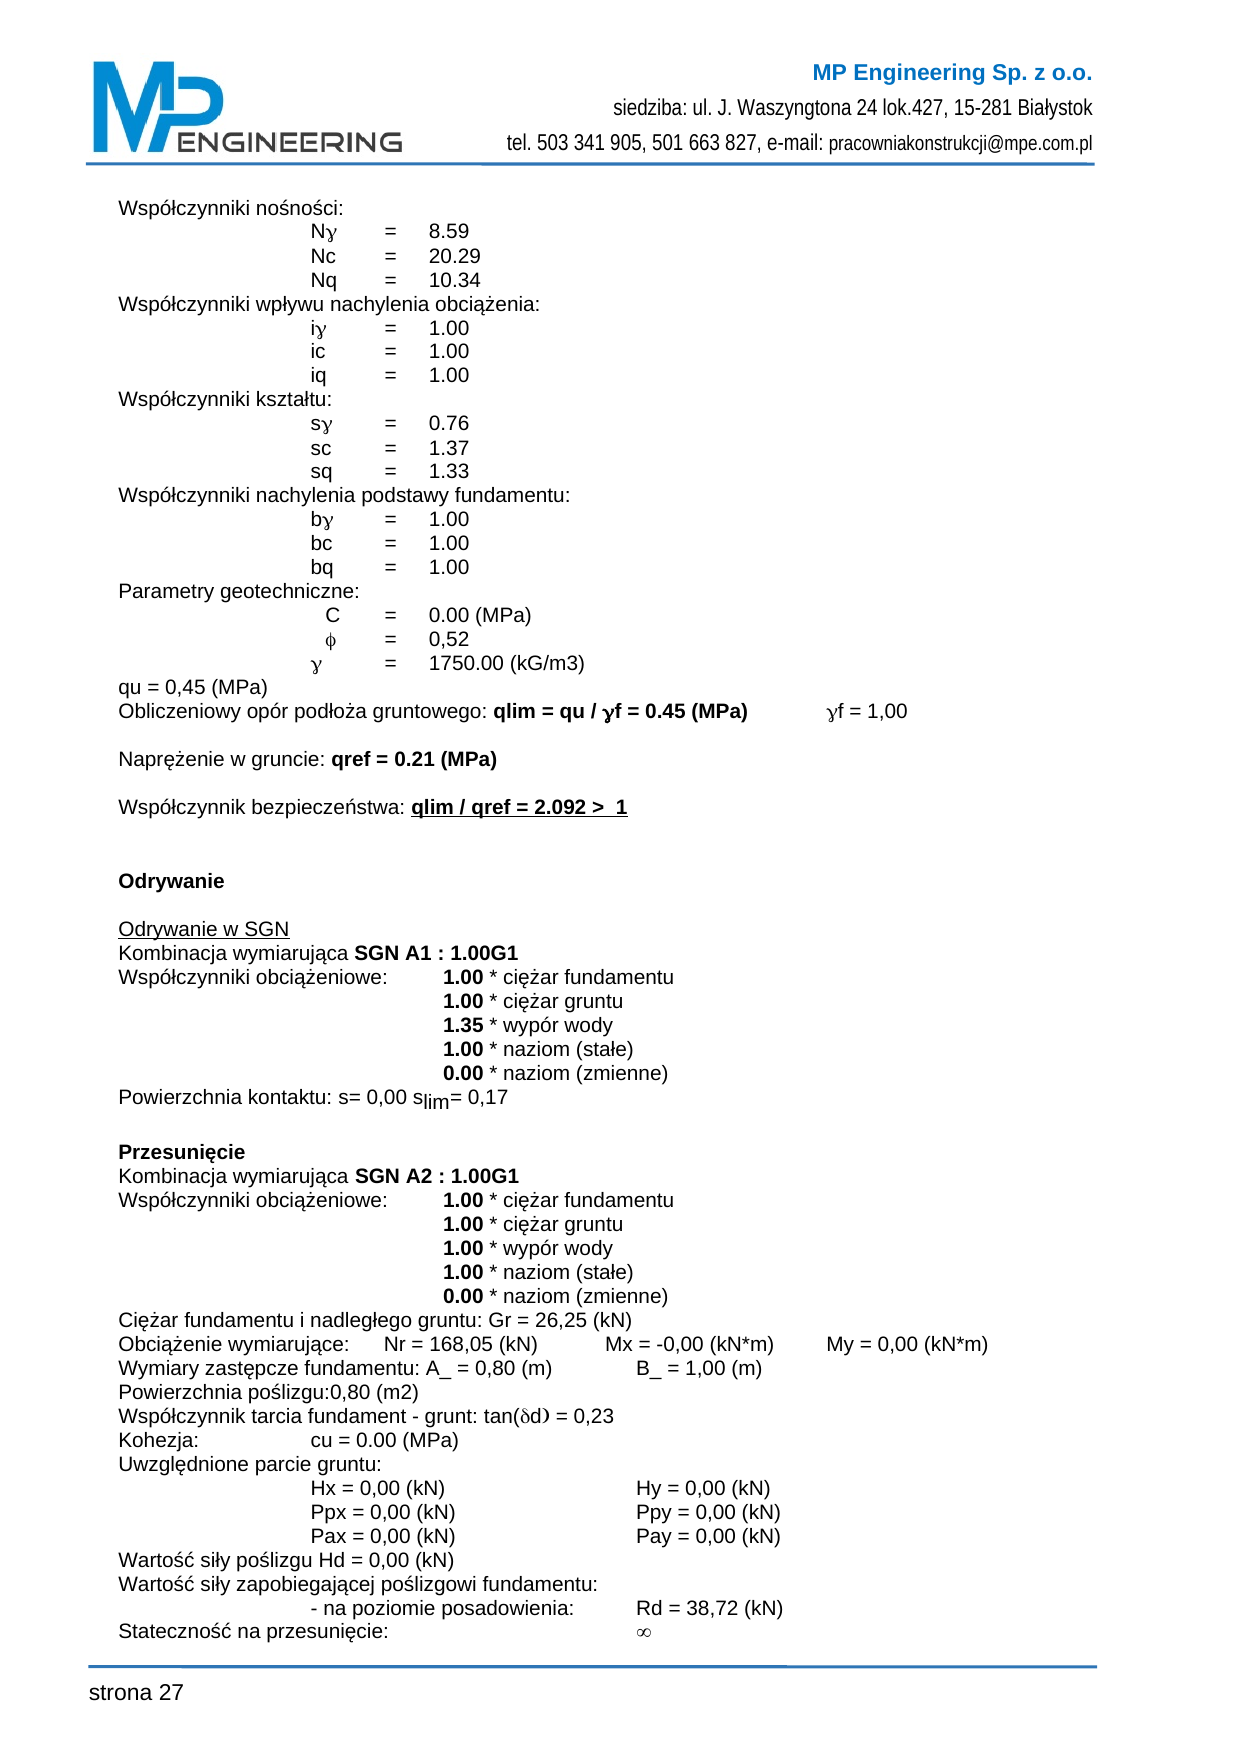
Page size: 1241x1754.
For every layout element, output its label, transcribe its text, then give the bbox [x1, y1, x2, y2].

text Powierzchnia poślizgu:0,80 (m2) [88, 1380, 1092, 1404]
text Przesunięcie [88, 1140, 1092, 1164]
text Ppx = 0,00 (kN) Ppy = 0,00 (kN) [88, 1499, 1092, 1523]
text b = 1.00 [88, 507, 1092, 531]
text Naprężenie w gruncie: qref = 0.21 (MPa) [88, 747, 1092, 771]
text s = 0.76 [88, 411, 1092, 435]
text 1.00 * ciężar gruntu [88, 989, 1092, 1013]
text Hx = 0,00 (kN) Hy = 0,00 (kN) [88, 1476, 1092, 1499]
text Obciążenie wymiarujące: Nr = 168,05 (kN) Mx = -0,00 (kN*m) My = 0,00 (kN*m) [88, 1332, 1092, 1356]
text Kohezja: cu = 0.00 (MPa) [88, 1428, 1092, 1452]
text Obliczeniowy opór podłoża gruntowego: qlim = qu / f = 0.45 (MPa) f = 1,00 [88, 699, 1092, 723]
text 1.00 * wypór wody [88, 1236, 1092, 1260]
text 1.00 * naziom (stałe) [88, 1260, 1092, 1284]
text sq = 1.33 [88, 459, 1092, 483]
text Parametry geotechniczne: [88, 579, 1092, 603]
text Współczynnik tarcia fundament - grunt: tan(d = 0,23 [88, 1404, 1092, 1428]
text Odrywanie [88, 869, 1092, 893]
text Współczynniki nośności: [88, 195, 1092, 219]
text Stateczność na przesunięcie:  [88, 1619, 1092, 1643]
text C = 0.00 (MPa) [88, 603, 1092, 627]
text Współczynniki kształtu: [88, 387, 1092, 411]
text Współczynniki nachylenia podstawy fundamentu: [88, 483, 1092, 507]
text  = 0,52 [88, 627, 1092, 651]
text Powierzchnia kontaktu: s= 0,00 slim= 0,17 [88, 1085, 1092, 1114]
text bq = 1.00 [88, 555, 1092, 579]
text Wymiary zastępcze fundamentu: A_ = 0,80 (m) B_ = 1,00 (m) [88, 1356, 1092, 1380]
text Nc = 20.29 [88, 243, 1092, 267]
text Uwzględnione parcie gruntu: [88, 1452, 1092, 1476]
text ic = 1.00 [88, 339, 1092, 363]
picture [89, 53, 407, 162]
text Kombinacja wymiarująca SGN A2 : 1.00G1 [88, 1164, 1092, 1188]
text qu = 0,45 (MPa) [88, 675, 1092, 699]
text Ciężar fundamentu i nadległego gruntu: Gr = 26,25 (kN) [88, 1308, 1092, 1332]
text 0.00 * naziom (zmienne) [88, 1061, 1092, 1085]
text - na poziomie posadowienia: Rd = 38,72 (kN) [88, 1595, 1092, 1619]
text Wartość siły poślizgu Hd = 0,00 (kN) [88, 1547, 1092, 1571]
text Współczynniki wpływu nachylenia obciążenia: [88, 291, 1092, 315]
text Nq = 10.34 [88, 267, 1092, 291]
text bc = 1.00 [88, 531, 1092, 555]
text N = 8.59 [88, 219, 1092, 243]
text Pax = 0,00 (kN) Pay = 0,00 (kN) [88, 1523, 1092, 1547]
text 1.00 * naziom (stałe) [88, 1037, 1092, 1061]
text sc = 1.37 [88, 435, 1092, 459]
text iq = 1.00 [88, 363, 1092, 387]
text Współczynniki obciążeniowe: 1.00 * ciężar fundamentu [88, 965, 1092, 989]
text Współczynnik bezpieczeństwa: qlim / qref = 2.092 > 1 [88, 795, 1092, 819]
text Wartość siły zapobiegającej poślizgowi fundamentu: [88, 1571, 1092, 1595]
text 0.00 * naziom (zmienne) [88, 1284, 1092, 1308]
text i = 1.00 [88, 315, 1092, 339]
text  = 1750.00 (kG/m3) [88, 651, 1092, 675]
text Współczynniki obciążeniowe: 1.00 * ciężar fundamentu [88, 1188, 1092, 1212]
text 1.00 * ciężar gruntu [88, 1212, 1092, 1236]
text Odrywanie w SGN [88, 917, 1092, 941]
text 1.35 * wypór wody [88, 1013, 1092, 1037]
text Kombinacja wymiarująca SGN A1 : 1.00G1 [88, 941, 1092, 965]
